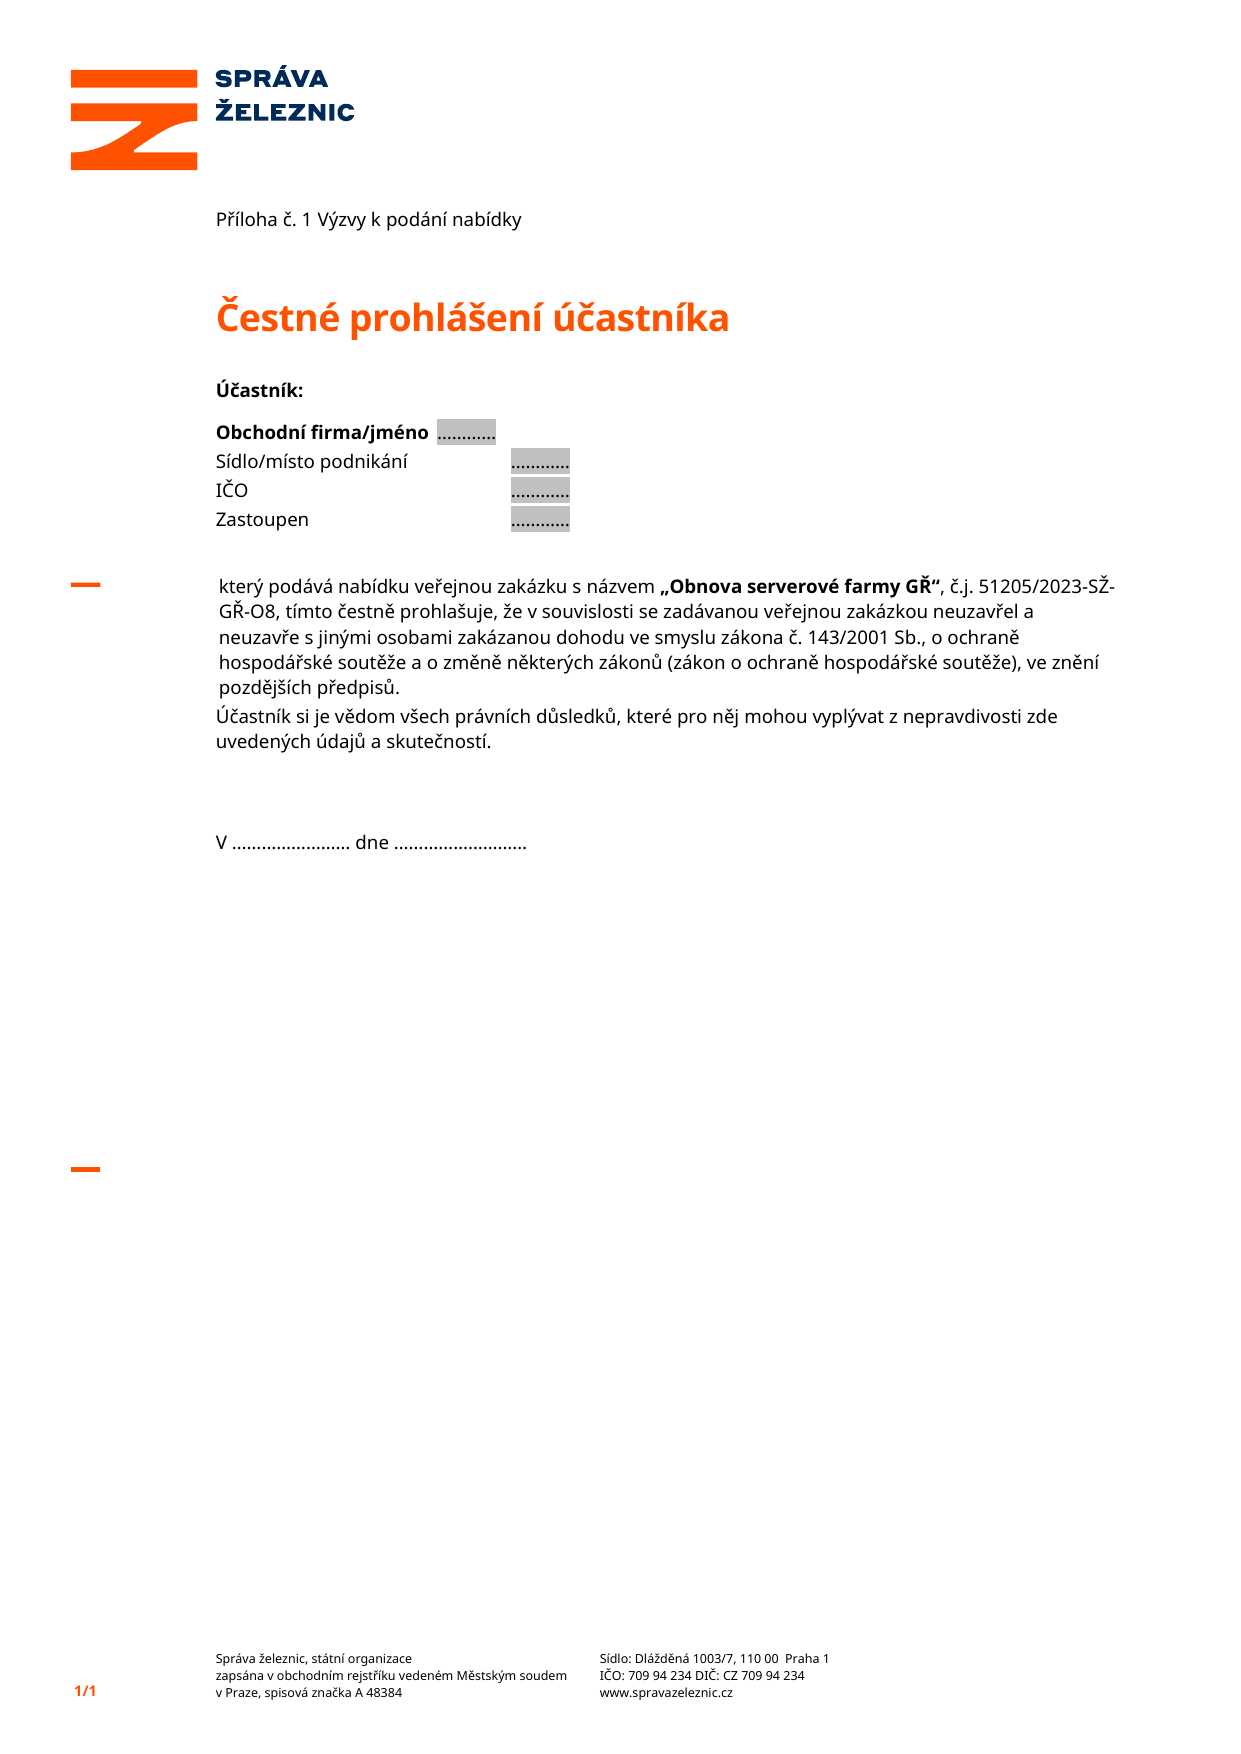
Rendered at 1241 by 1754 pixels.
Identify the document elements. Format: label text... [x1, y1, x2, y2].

text IČO ………… [216, 474, 1122, 503]
text V …………………… dne ……………………… [216, 829, 1122, 855]
text Zastoupen ………… [216, 503, 1122, 532]
text Příloha č. 1 Výzvy k podání nabídky [216, 207, 1122, 232]
text který podává nabídku veřejnou zakázku s názvem „Obnova serverové farmy GŘ“, č.j. 51205/2023-SŽ-GŘ-O8, tímto čestně prohlašuje, že v souvislosti se zadávanou veřejnou zakázkou neuzavřel a neuzavře s jinými osobami zakázanou dohodu ve smyslu zákona č. 143/2001 Sb., o ochraně hospodářské soutěže a o změně některých zákonů (zákon o ochraně hospodářské soutěže), ve znění pozdějších předpisů. [219, 573, 1119, 700]
text Obchodní firma/jméno ………… [216, 416, 1122, 445]
text Sídlo/místo podnikání ………… [216, 445, 1122, 474]
text Čestné prohlášení účastníka [216, 291, 1122, 342]
text Účastník si je vědom všech právních důsledků, které pro něj mohou vyplývat z nepravdivosti zde uvedených údajů a skutečností. [216, 703, 1122, 754]
text Účastník: [216, 373, 1122, 404]
